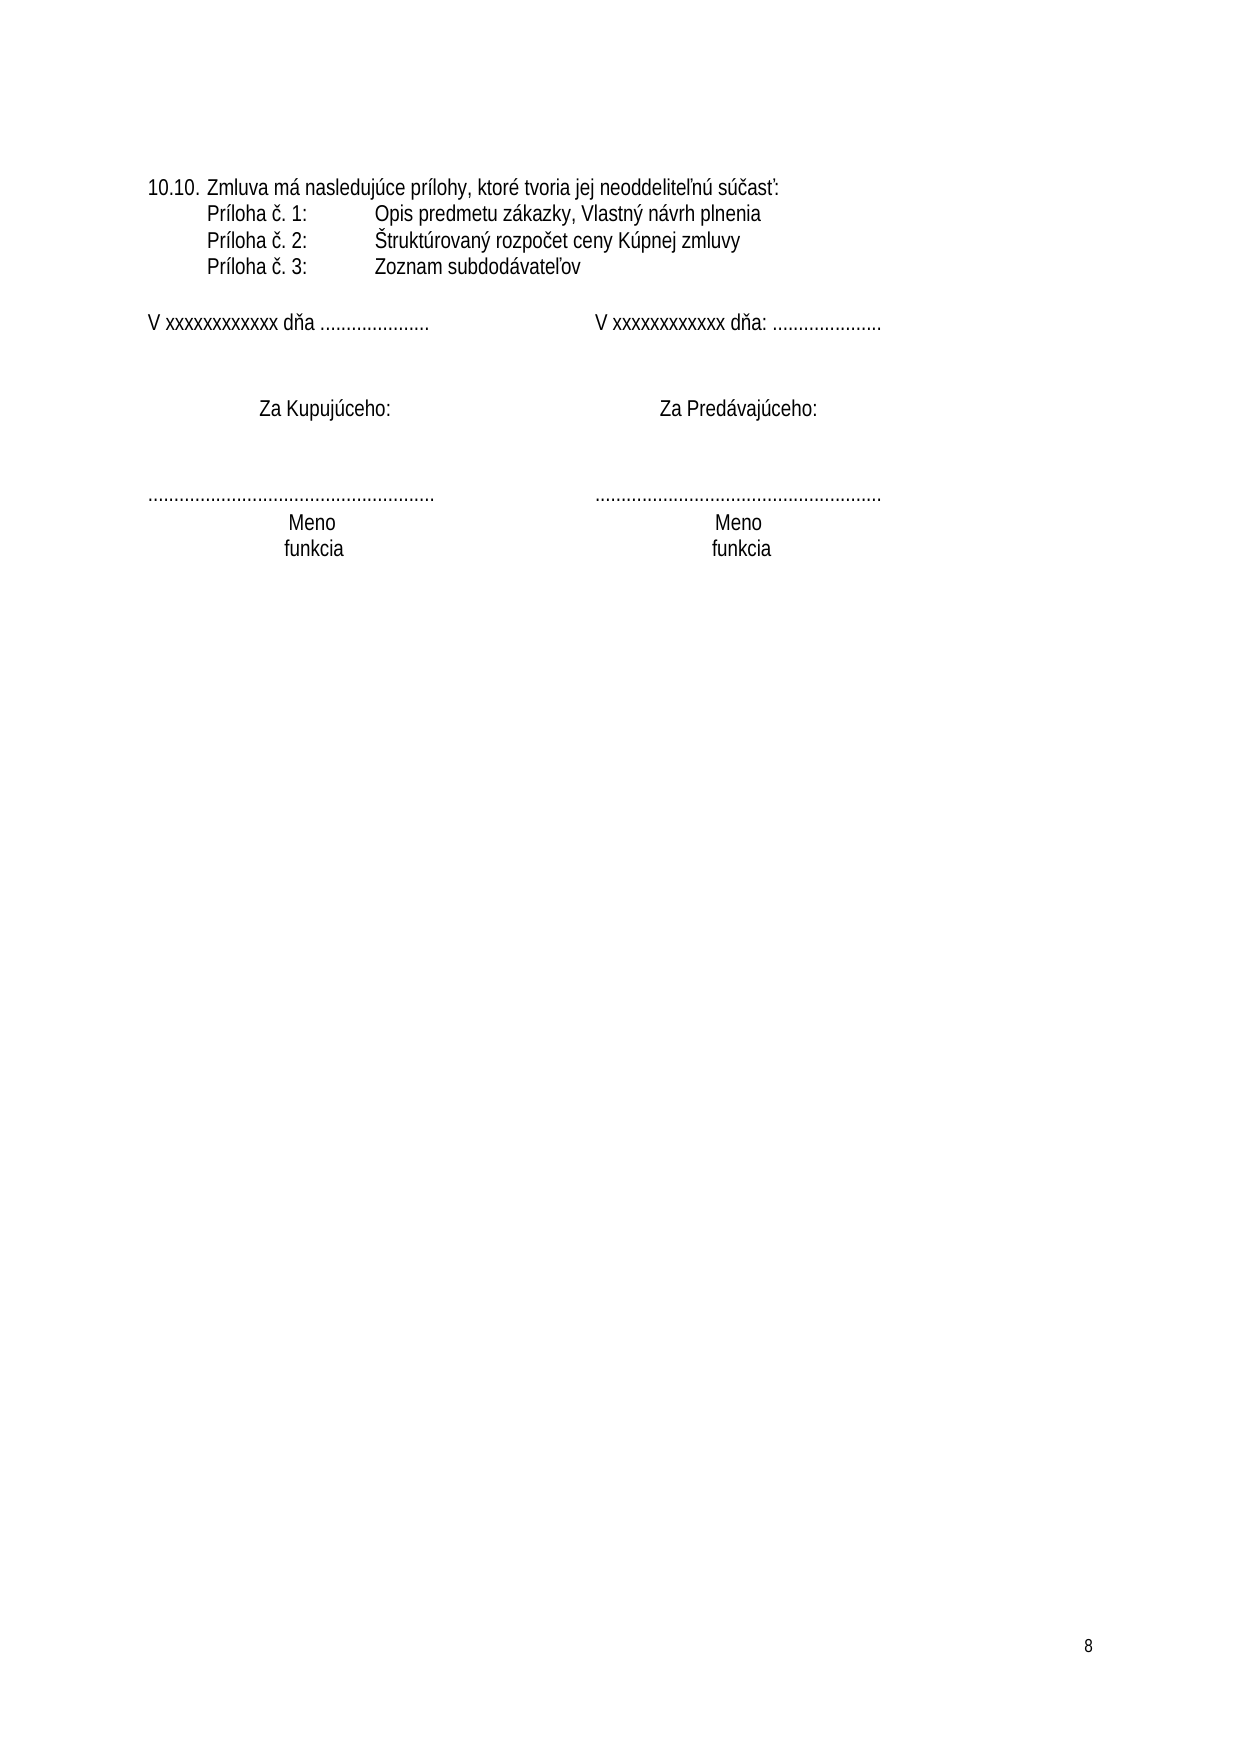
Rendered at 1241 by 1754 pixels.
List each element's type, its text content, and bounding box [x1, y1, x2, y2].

list Príloha č. 1: Opis predmetu zákazky, Vlastný návrh plnenia [207, 200, 1092, 227]
text Meno Meno [148, 509, 1092, 535]
text funkcia funkcia [148, 535, 1092, 561]
text ....................................................... ....................................................... [148, 480, 1092, 506]
list Príloha č. 3: Zoznam subdodávateľov [207, 253, 1092, 279]
text V xxxxxxxxxxxx dňa ..................... V xxxxxxxxxxxx dňa: ..................... [148, 308, 1092, 335]
text Za Kupujúceho: Za Predávajúceho: [148, 395, 1092, 422]
list Príloha č. 2: Štruktúrovaný rozpočet ceny Kúpnej zmluvy [207, 227, 1092, 253]
list Zmluva má nasledujúce prílohy, ktoré tvoria jej neoddeliteľnú súčasť: [148, 174, 1092, 200]
